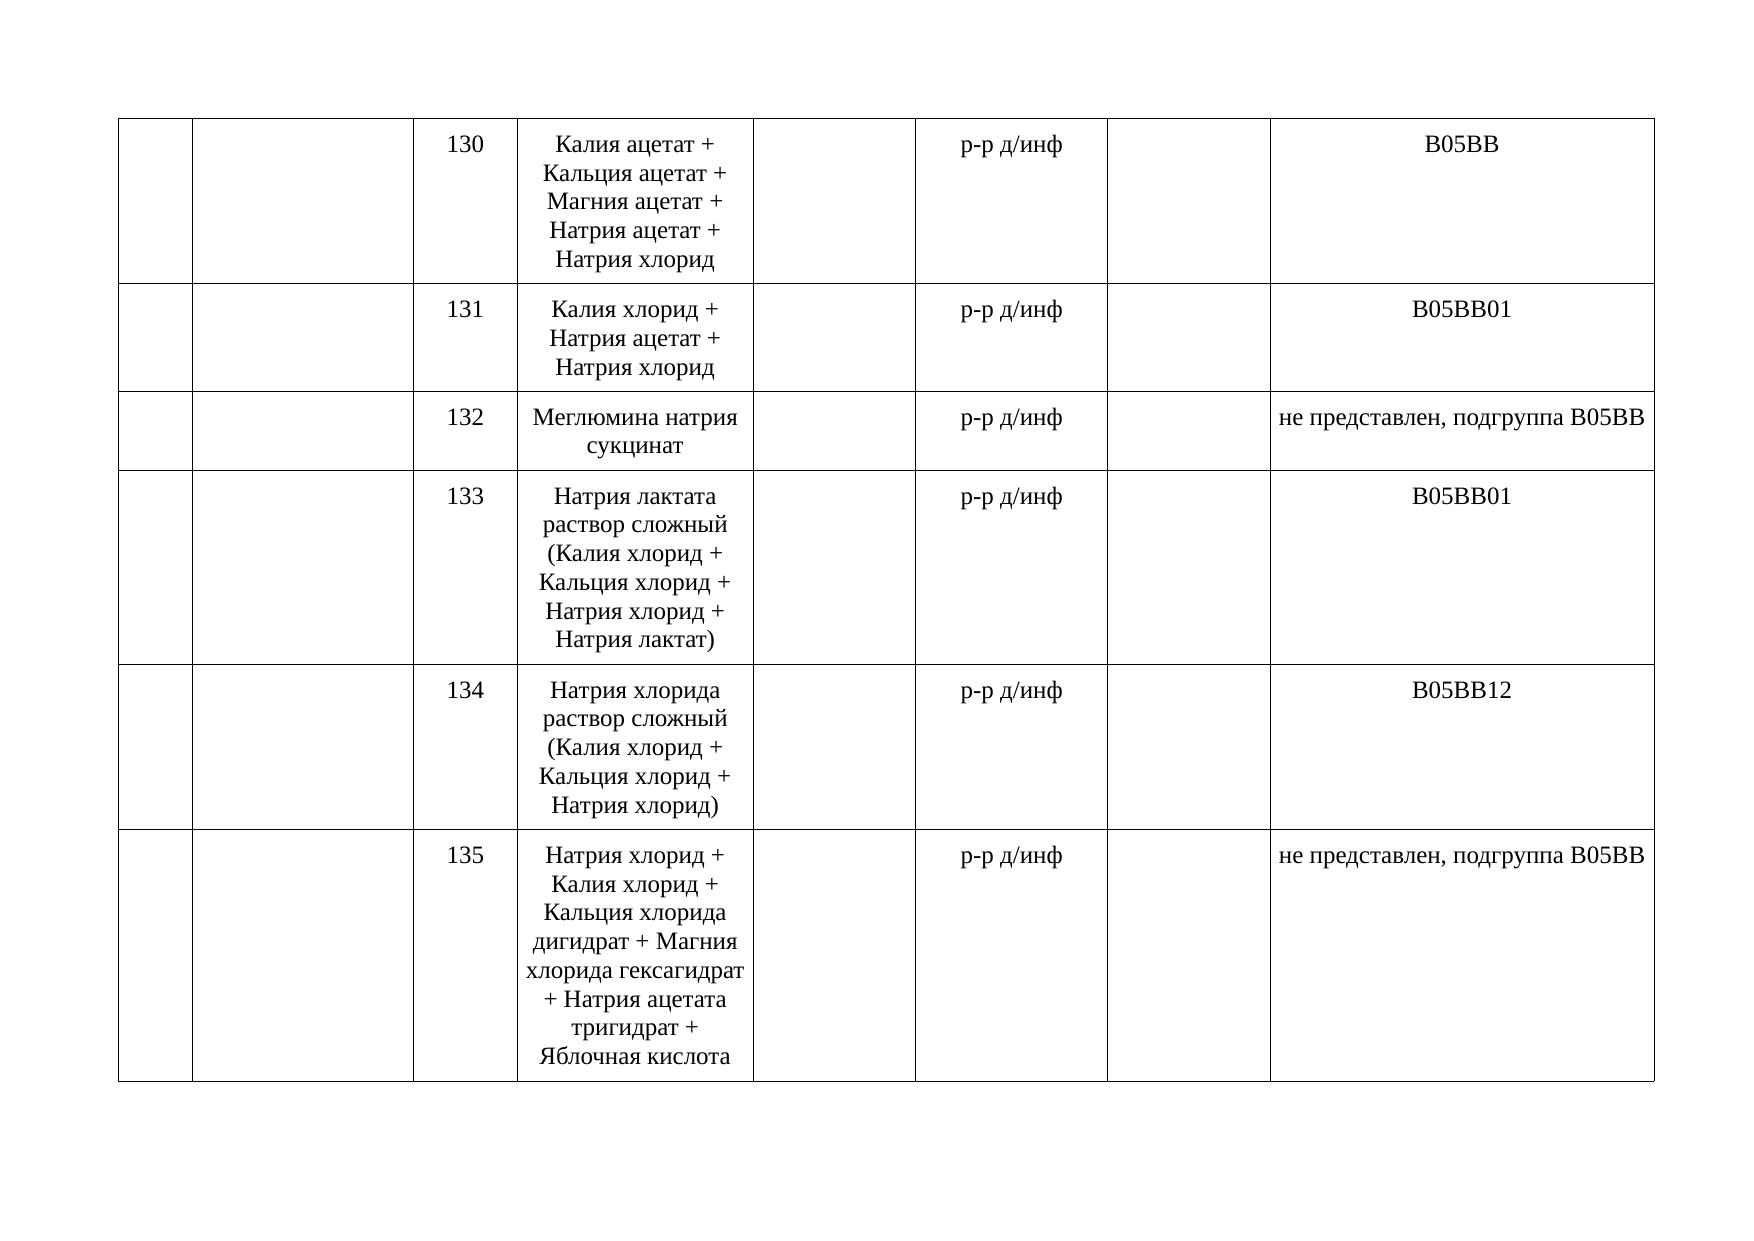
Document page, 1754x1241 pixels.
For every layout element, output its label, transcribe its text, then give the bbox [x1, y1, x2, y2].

table_cell Натрия хлорида раствор сложный (Калия хлорид + Кальция хлорид + Натрия хлорид) [518, 665, 753, 829]
table_cell [119, 284, 192, 391]
table_cell р-р д/инф [916, 284, 1107, 391]
table_cell [1108, 830, 1270, 1081]
table_cell 131 [414, 284, 517, 391]
table_cell 134 [414, 665, 517, 829]
table_cell [1108, 665, 1270, 829]
table_cell 132 [414, 392, 517, 470]
table_cell [754, 830, 915, 1081]
table_cell 133 [414, 471, 517, 664]
table_cell р-р д/инф [916, 392, 1107, 470]
table_cell 130 [414, 119, 517, 283]
table_cell B05BB01 [1271, 284, 1654, 391]
table_cell [1108, 284, 1270, 391]
table_cell B05BB [1271, 119, 1654, 283]
table_cell B05BB01 [1271, 471, 1654, 664]
table_cell [193, 284, 413, 391]
table_cell Натрия лактата раствор сложный (Калия хлорид + Кальция хлорид + Натрия хлорид + Натрия лактат) [518, 471, 753, 664]
table_cell [193, 392, 413, 470]
table_cell Меглюмина натрия сукцинат [518, 392, 753, 470]
table_cell не представлен, подгруппа B05BB [1271, 830, 1654, 1081]
table_cell [119, 119, 192, 283]
table_cell [193, 830, 413, 1081]
table_cell 135 [414, 830, 517, 1081]
table_cell [193, 665, 413, 829]
table_cell [754, 392, 915, 470]
table_cell [754, 471, 915, 664]
table_cell р-р д/инф [916, 119, 1107, 283]
table_cell Натрия хлорид + Калия хлорид + Кальция хлорида дигидрат + Магния хлорида гексагидрат + Натрия ацетата тригидрат + Яблочная кислота [518, 830, 753, 1081]
table_cell [1108, 471, 1270, 664]
table_cell Калия хлорид + Натрия ацетат + Натрия хлорид [518, 284, 753, 391]
table_cell [119, 665, 192, 829]
table_cell р-р д/инф [916, 471, 1107, 664]
table_cell [119, 471, 192, 664]
table_cell [754, 284, 915, 391]
table_cell [754, 119, 915, 283]
table_cell [1108, 119, 1270, 283]
table_cell р-р д/инф [916, 665, 1107, 829]
table_cell [119, 830, 192, 1081]
table_cell не представлен, подгруппа B05BB [1271, 392, 1654, 470]
table_cell [754, 665, 915, 829]
table_cell р-р д/инф [916, 830, 1107, 1081]
table_cell [1108, 392, 1270, 470]
table_cell Калия ацетат + Кальция ацетат + Магния ацетат + Натрия ацетат + Натрия хлорид [518, 119, 753, 283]
table_cell [119, 392, 192, 470]
table_cell [193, 471, 413, 664]
table_cell B05BB12 [1271, 665, 1654, 829]
table_cell [193, 119, 413, 283]
